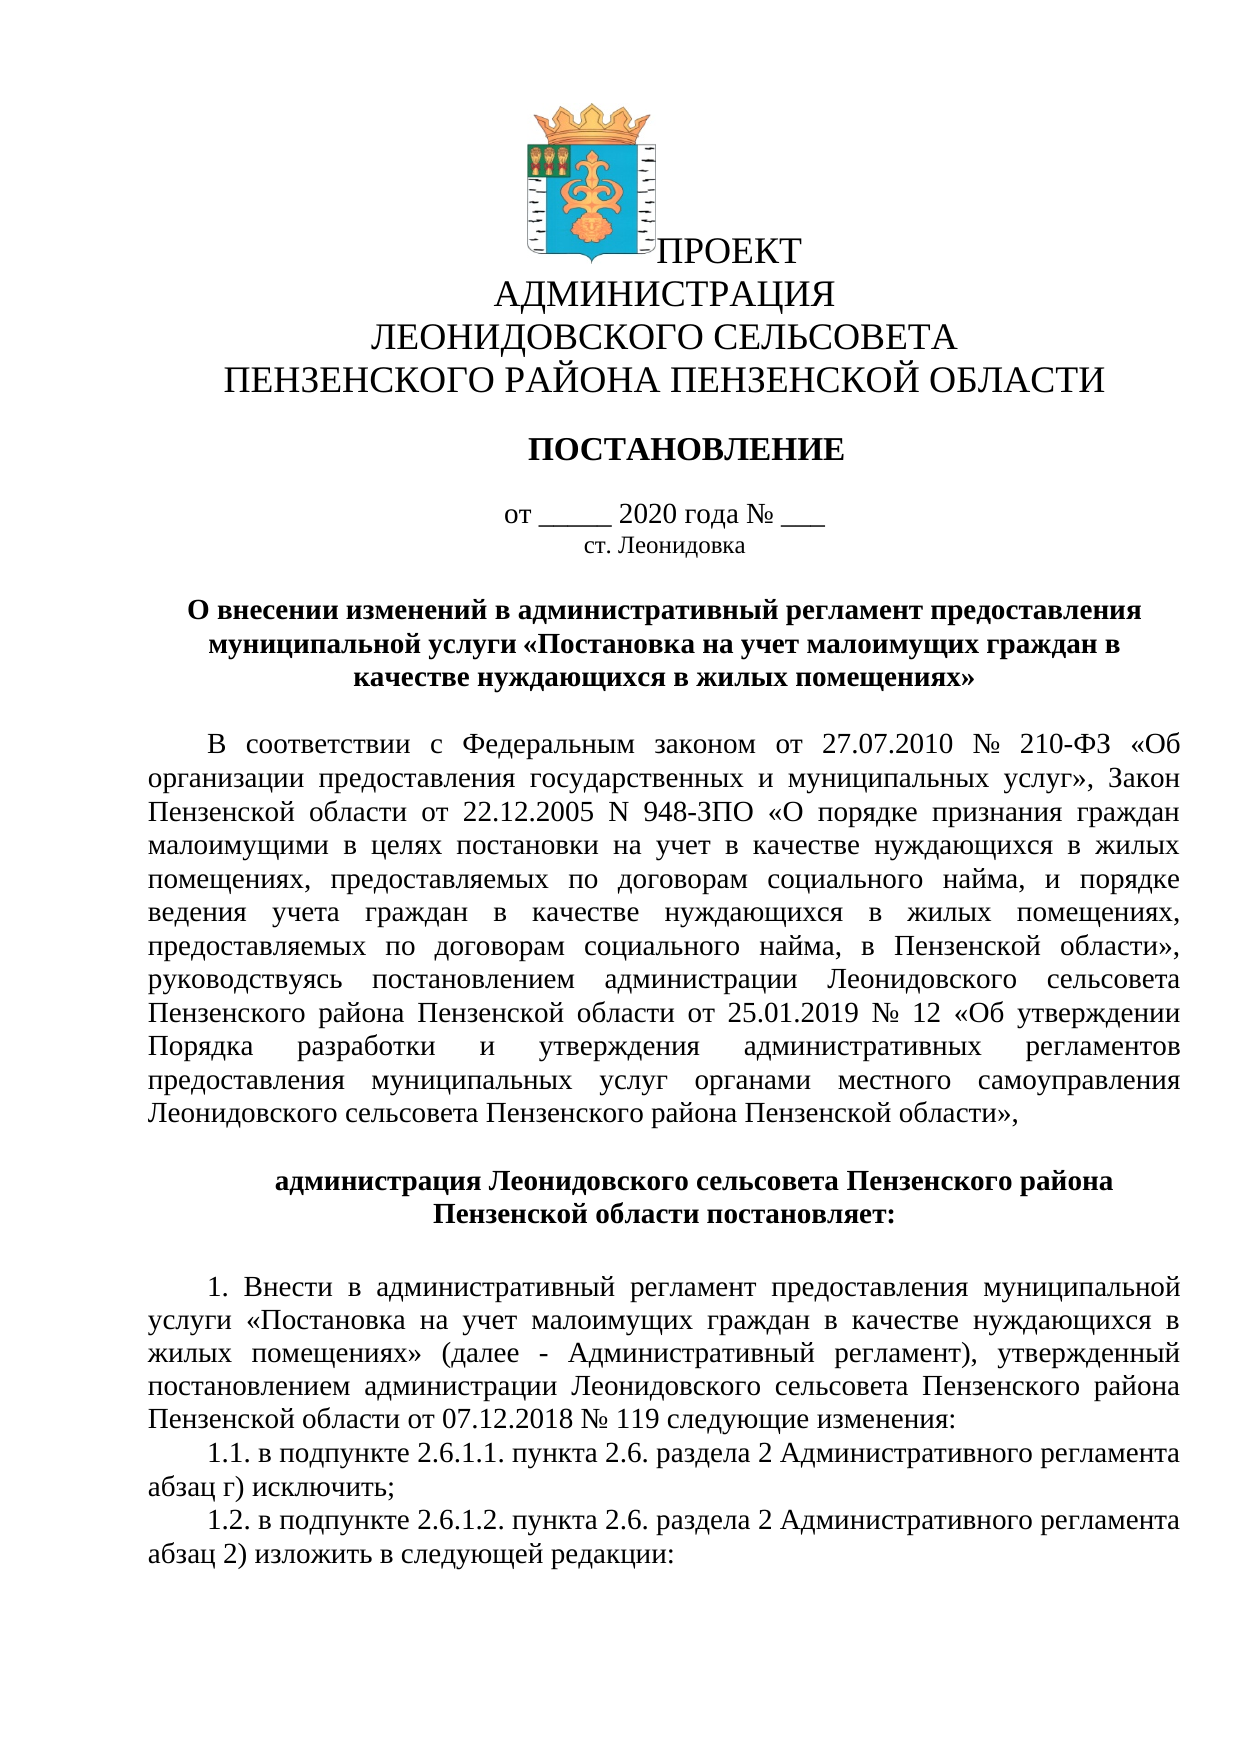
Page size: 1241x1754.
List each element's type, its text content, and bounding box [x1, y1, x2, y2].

text ст. Леонидовка [148, 530, 1181, 559]
text О внесении изменений в административный регламент предоставления муниципальной услуги «Постановка на учет малоимущих граждан в качестве нуждающихся в жилых помещениях» [148, 592, 1181, 693]
text ПРОЕКТ [148, 103, 1181, 271]
text АДМИНИСТРАЦИЯ [148, 271, 1181, 314]
text ПОСТАНОВЛЕНИЕ [148, 429, 1181, 468]
text ПЕНЗЕНСКОГО РАЙОНА ПЕНЗЕНСКОЙ ОБЛАСТИ [148, 358, 1181, 401]
text 1. Внести в административный регламент предоставления муниципальной услуги «Постановка на учет малоимущих граждан в качестве нуждающихся в жилых помещениях» (далее - Административный регламент), утвержденный постановлением администрации Леонидовского сельсовета Пензенского района Пензенской области от 07.12.2018 № 119 следующие изменения: [148, 1270, 1181, 1435]
text ЛЕОНИДОВСКОГО СЕЛЬСОВЕТА [148, 314, 1181, 358]
text 1.2. в подпункте 2.6.1.2. пункта 2.6. раздела 2 Административного регламента абзац 2) изложить в следующей редакции: [148, 1502, 1181, 1569]
text В соответствии с Федеральным законом от 27.07.2010 № 210-ФЗ «Об организации предоставления государственных и муниципальных услуг», Закон Пензенской области от 22.12.2005 N 948-ЗПО «О порядке признания граждан малоимущими в целях постановки на учет в качестве нуждающихся в жилых помещениях, предоставляемых по договорам социального найма, и порядке ведения учета граждан в качестве нуждающихся в жилых помещениях, предоставляемых по договорам социального найма, в Пензенской области», руководствуясь постановлением администрации Леонидовского сельсовета Пензенского района Пензенской области от 25.01.2019 № 12 «Об утверждении Порядка разработки и утверждения административных регламентов предоставления муниципальных услуг органами местного самоуправления Леонидовского сельсовета Пензенского района Пензенской области», [148, 727, 1181, 1129]
text администрация Леонидовского сельсовета Пензенского района Пензенской области постановляет: [148, 1163, 1181, 1230]
text от _____ 2020 года № ___ [148, 497, 1181, 530]
text 1.1. в подпункте 2.6.1.1. пункта 2.6. раздела 2 Административного регламента абзац г) исключить; [148, 1435, 1181, 1502]
picture [527, 103, 656, 264]
